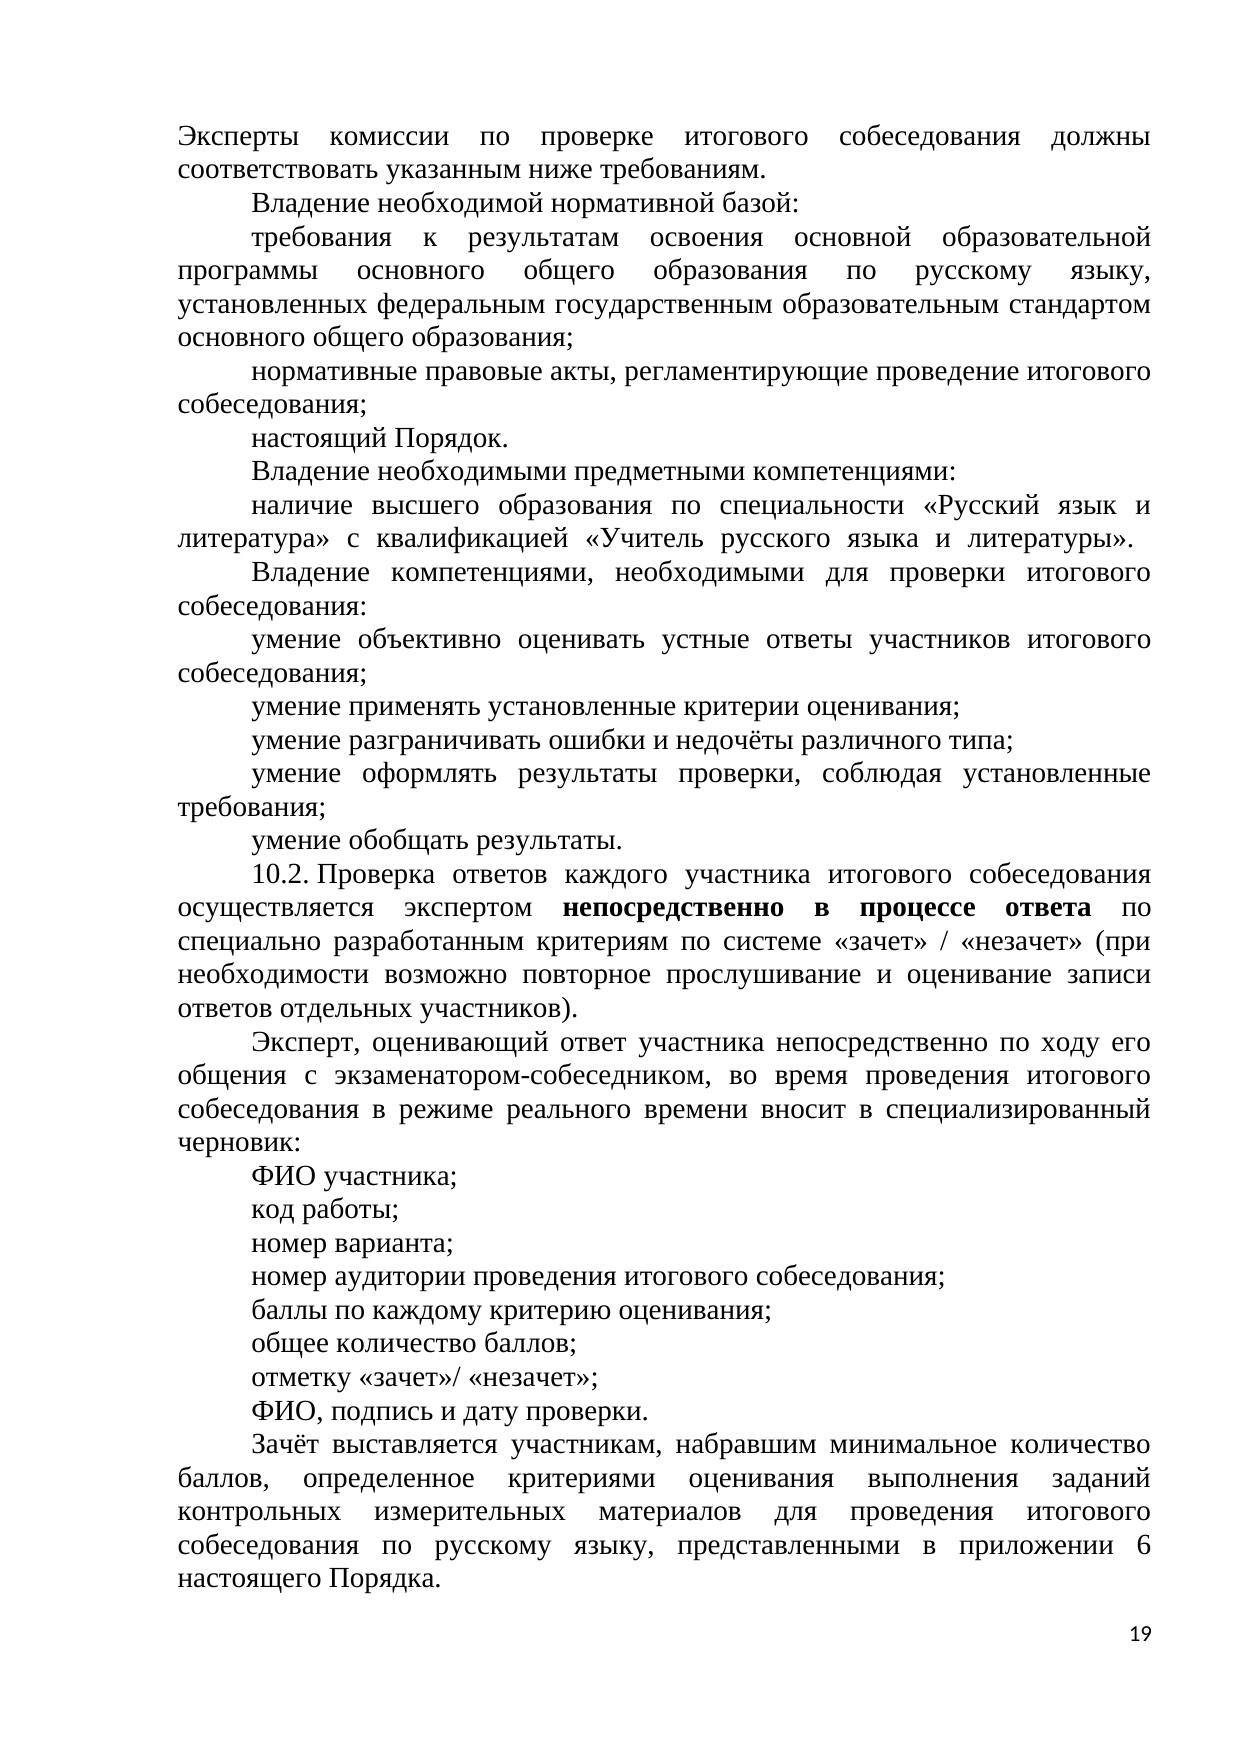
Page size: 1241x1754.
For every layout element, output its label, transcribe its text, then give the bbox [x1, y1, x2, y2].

text Эксперт, оценивающий ответ участника непосредственно по ходу его общения с экзаменатором-собеседником, во время проведения итогового собеседования в режиме реального времени вносит в специализированный черновик: [177, 1024, 1152, 1158]
text нормативные правовые акты, регламентирующие проведение итогового собеседования; [177, 353, 1152, 420]
text наличие высшего образования по специальности «Русский язык и литература» с квалификацией «Учитель русского языка и литературы». Владение компетенциями, необходимыми для проверки итогового собеседования: [177, 487, 1152, 621]
text умение обобщать результаты. [177, 822, 1152, 856]
text умение оформлять результаты проверки, соблюдая установленные требования; [177, 755, 1152, 822]
text умение разграничивать ошибки и недочёты различного типа; [177, 722, 1152, 755]
text баллы по каждому критерию оценивания; [177, 1292, 1152, 1326]
text умение применять установленные критерии оценивания; [177, 688, 1152, 722]
text Владение необходимыми предметными компетенциями: [177, 453, 1152, 487]
text номер аудитории проведения итогового собеседования; [177, 1258, 1152, 1292]
text умение объективно оценивать устные ответы участников итогового собеседования; [177, 621, 1152, 688]
text код работы; [177, 1191, 1152, 1225]
text ФИО участника; [177, 1158, 1152, 1191]
text общее количество баллов; [177, 1326, 1152, 1359]
text отметку «зачет»/ «незачет»; [177, 1359, 1152, 1393]
text ФИО, подпись и дату проверки. [177, 1393, 1152, 1426]
text Владение необходимой нормативной базой: [177, 185, 1152, 219]
text Зачёт выставляется участникам, набравшим минимальное количество баллов, определенное критериями оценивания выполнения заданий контрольных измерительных материалов для проведения итогового собеседования по русскому языку, представленными в приложении 6 настоящего Порядка. [177, 1426, 1152, 1594]
text требования к результатам освоения основной образовательной программы основного общего образования по русскому языку, установленных федеральным государственным образовательным стандартом основного общего образования; [177, 219, 1152, 353]
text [177, 118, 1152, 185]
text настоящий Порядок. [177, 420, 1152, 453]
text 10.2. Проверка ответов каждого участника итогового собеседования осуществляется экспертом непосредственно в процессе ответа по специально разработанным критериям по системе «зачет» / «незачет» (при необходимости возможно повторное прослушивание и оценивание записи ответов отдельных участников). [177, 856, 1152, 1024]
text номер варианта; [177, 1225, 1152, 1258]
